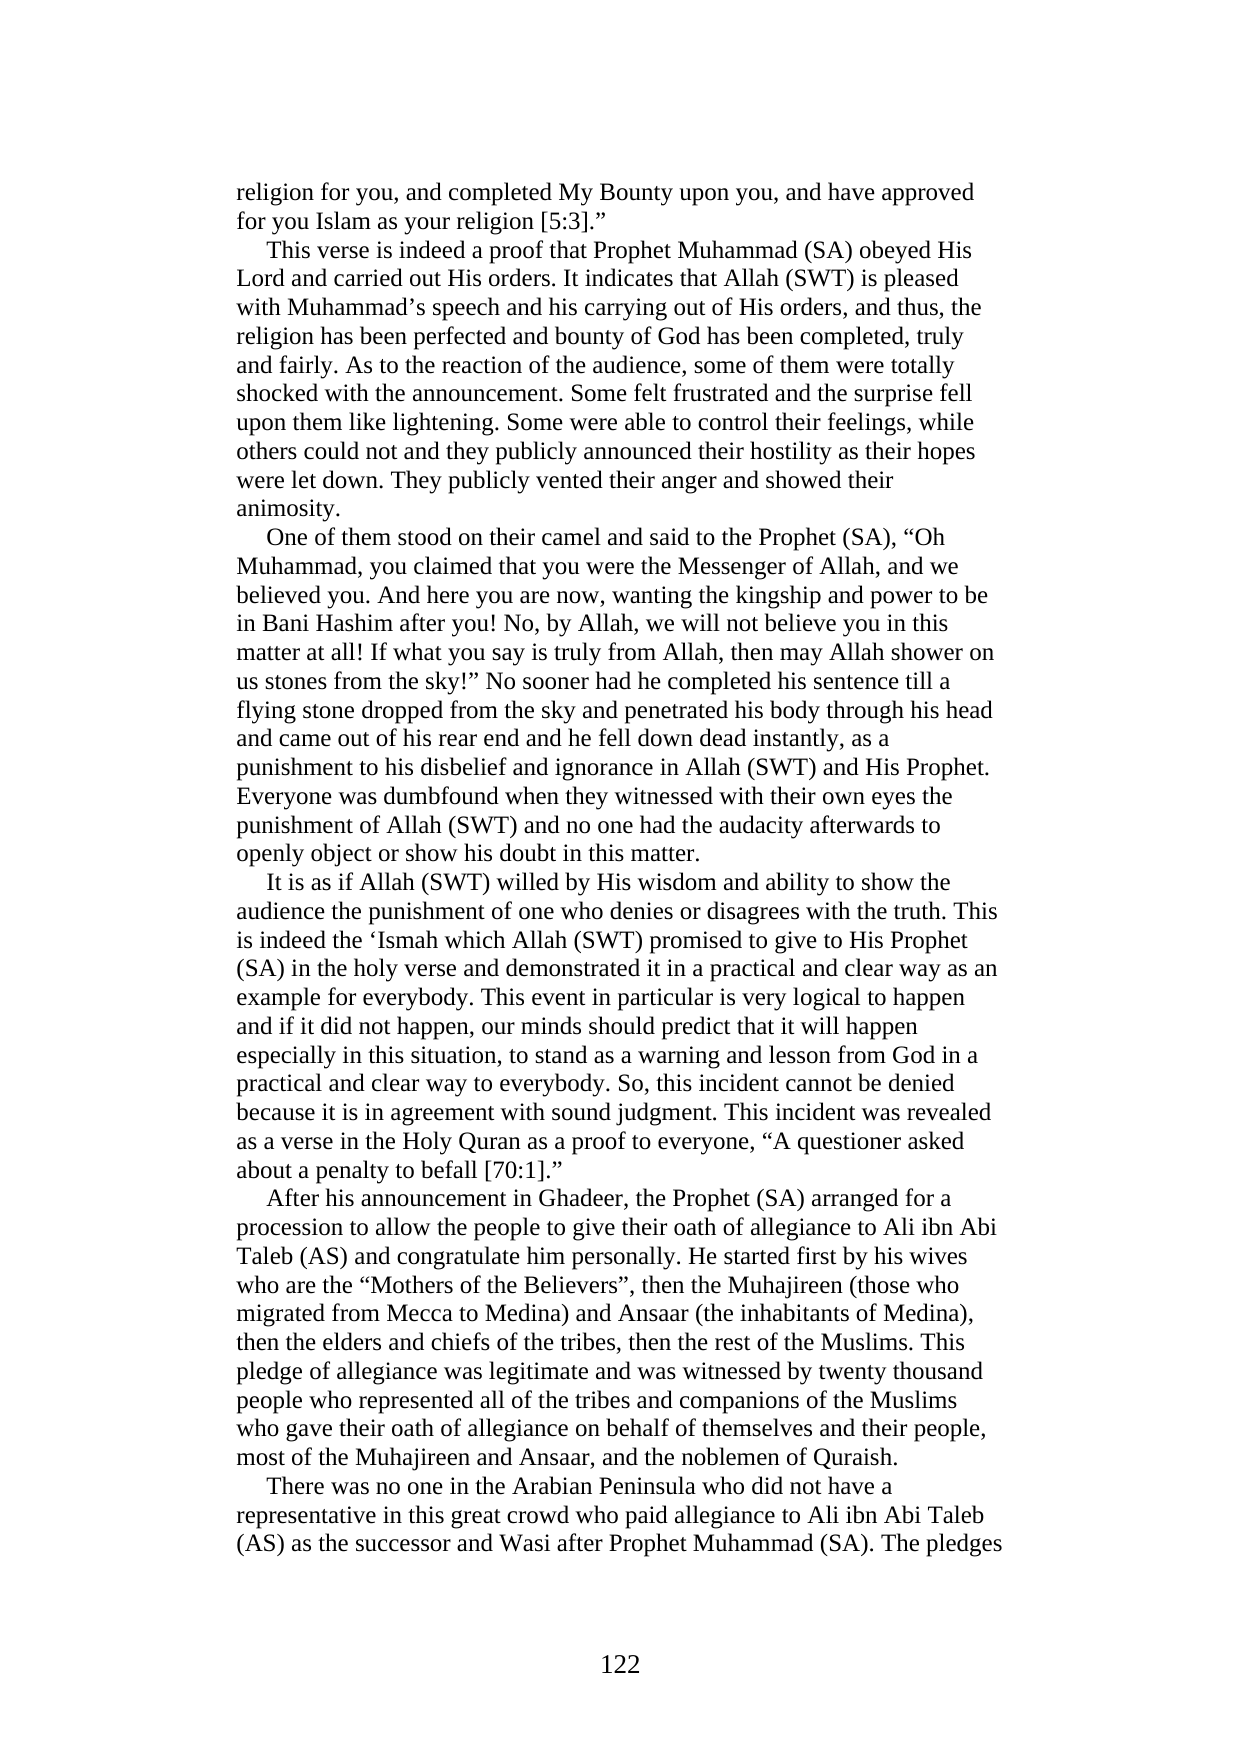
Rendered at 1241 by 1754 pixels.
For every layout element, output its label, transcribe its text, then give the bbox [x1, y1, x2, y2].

text This verse is indeed a proof that Prophet Muhammad (SA) obeyed His Lord and carried out His orders. It indicates that Allah (SWT) is pleased with Muhammad’s speech and his carrying out of His orders, and thus, the religion has been perfected and bounty of God has been completed, truly and fairly. As to the reaction of the audience, some of them were totally shocked with the announcement. Some felt frustrated and the surprise fell upon them like lightening. Some were able to control their feelings, while others could not and they publicly announced their hostility as their hopes were let down. They publicly vented their anger and showed their animosity. [236, 235, 1004, 522]
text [236, 177, 1004, 235]
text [236, 1471, 1004, 1557]
text One of them stood on their camel and said to the Prophet (SA), “Oh Muhammad, you claimed that you were the Messenger of Allah, and we believed you. And here you are now, wanting the kingship and power to be in Bani Hashim after you! No, by Allah, we will not believe you in this matter at all! If what you say is truly from Allah, then may Allah shower on us stones from the sky!” No sooner had he completed his sentence till a flying stone dropped from the sky and penetrated his body through his head and came out of his rear end and he fell down dead instantly, as a punishment to his disbelief and ignorance in Allah (SWT) and His Prophet. Everyone was dumbfound when they witnessed with their own eyes the punishment of Allah (SWT) and no one had the audacity afterwards to openly object or show his doubt in this matter. [236, 522, 1004, 867]
text It is as if Allah (SWT) willed by His wisdom and ability to show the audience the punishment of one who denies or disagrees with the truth. This is indeed the ‘Ismah which Allah (SWT) promised to give to His Prophet (SA) in the holy verse and demonstrated it in a practical and clear way as an example for everybody. This event in particular is very logical to happen and if it did not happen, our minds should predict that it will happen especially in this situation, to stand as a warning and lesson from God in a practical and clear way to everybody. So, this incident cannot be denied because it is in agreement with sound judgment. This incident was revealed as a verse in the Holy Quran as a proof to everyone, “A questioner asked about a penalty to befall [70:1].” [236, 867, 1004, 1183]
text After his announcement in Ghadeer, the Prophet (SA) arranged for a procession to allow the people to give their oath of allegiance to Ali ibn Abi Taleb (AS) and congratulate him personally. He started first by his wives who are the “Mothers of the Believers”, then the Muhajireen (those who migrated from Mecca to Medina) and Ansaar (the inhabitants of Medina), then the elders and chiefs of the tribes, then the rest of the Muslims. This pledge of allegiance was legitimate and was witnessed by twenty thousand people who represented all of the tribes and companions of the Muslims who gave their oath of allegiance on behalf of themselves and their people, most of the Muhajireen and Ansaar, and the noblemen of Quraish. [236, 1183, 1004, 1471]
